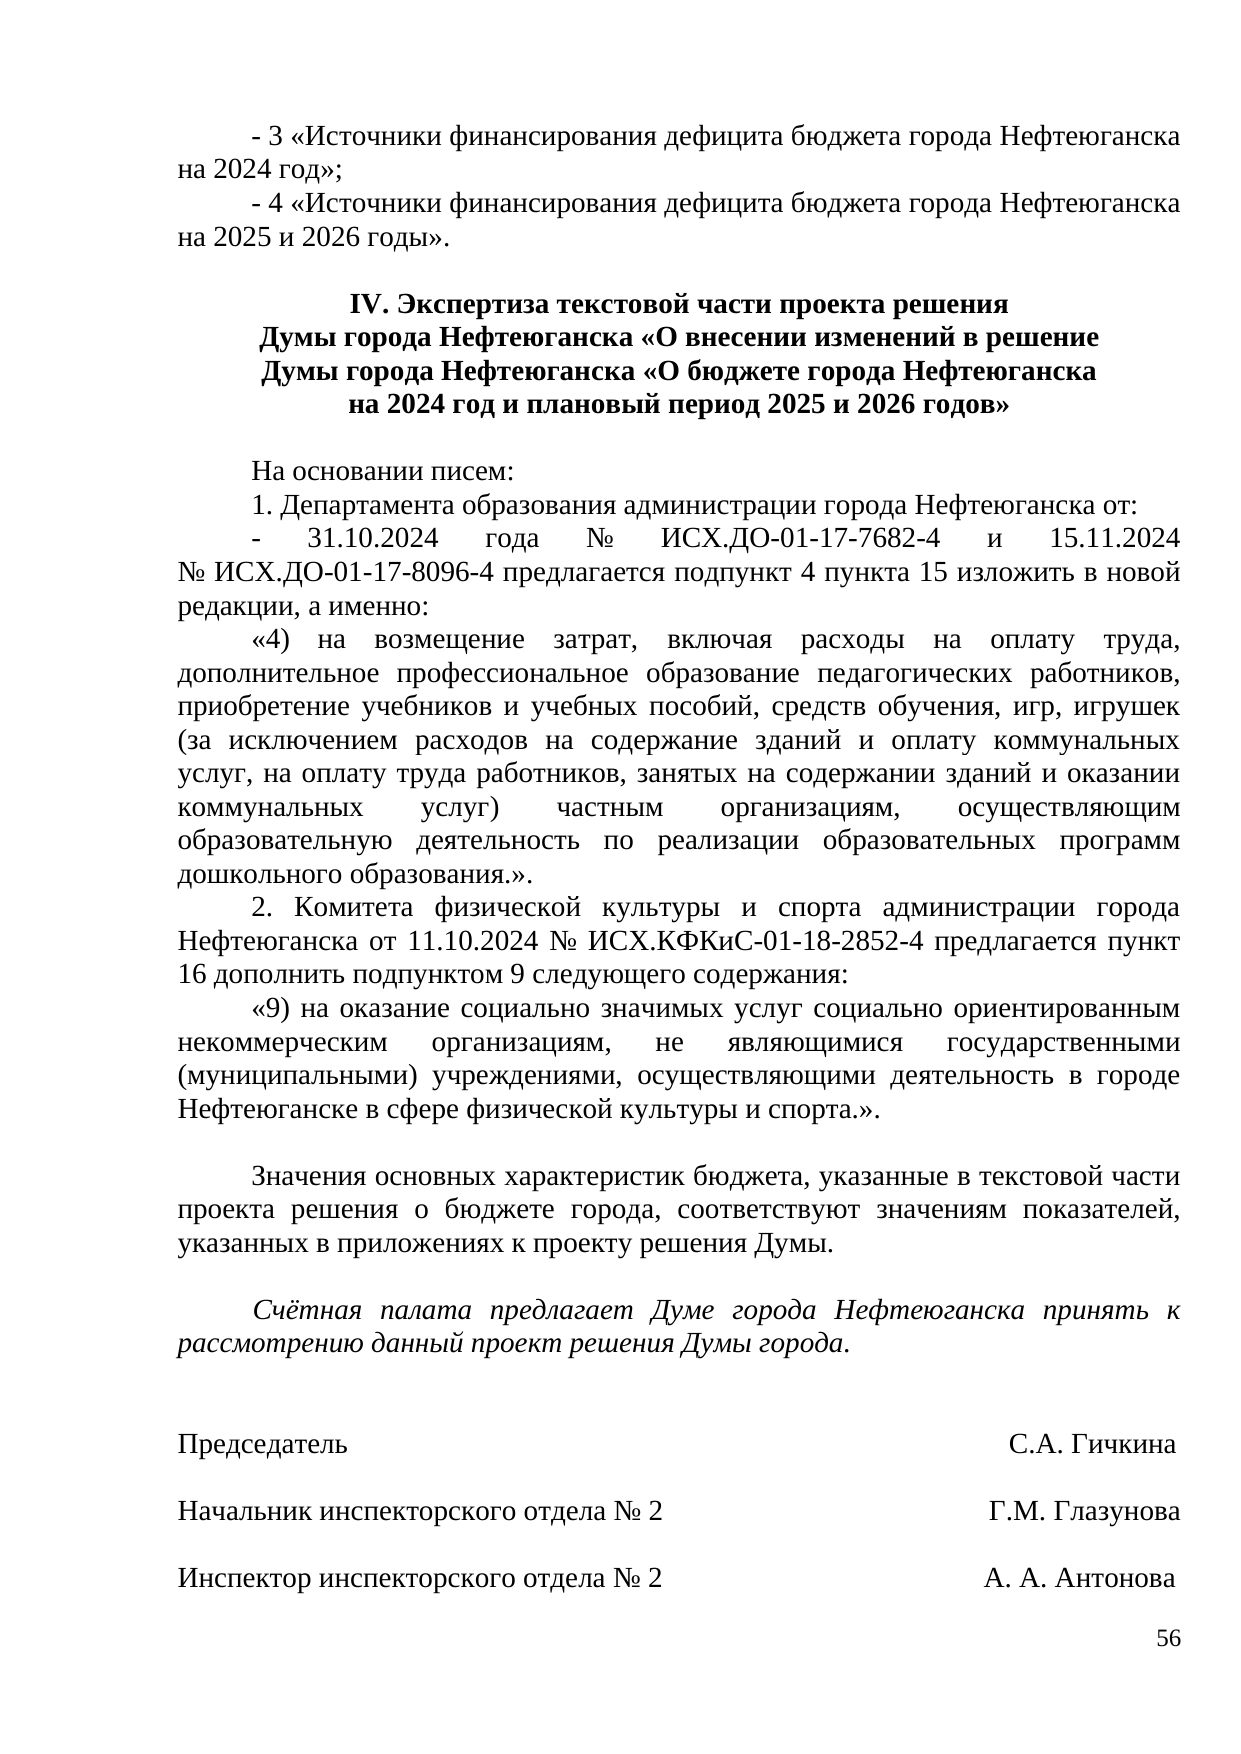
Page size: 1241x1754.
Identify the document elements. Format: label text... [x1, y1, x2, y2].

list Счётная палата предлагает Думе города Нефтеюганска принять к рассмотрению данный проект решения Думы города. [177, 1292, 1181, 1359]
text на 2024 год и плановый период 2025 и 2026 годов» [177, 386, 1181, 420]
text - 4 «Источники финансирования дефицита бюджета города Нефтеюганска на 2025 и 2026 годы». [177, 185, 1181, 252]
text - 31.10.2024 года № ИСХ.ДО-01-17-7682-4 и 15.11.2024 № ИСХ.ДО-01-17-8096-4 предлагается подпункт 4 пункта 15 изложить в новой редакции, а именно: [177, 521, 1181, 621]
text 1. Департамента образования администрации города Нефтеюганска от: [177, 487, 1181, 521]
text Начальник инспекторского отдела № 2 Г.М. Глазунова [177, 1493, 1181, 1527]
text «4) на возмещение затрат, включая расходы на оплату труда, дополнительное профессиональное образование педагогических работников, приобретение учебников и учебных пособий, средств обучения, игр, игрушек (за исключением расходов на содержание зданий и оплату коммунальных услуг, на оплату труда работников, занятых на содержании зданий и оказании коммунальных услуг) частным организациям, осуществляющим образовательную деятельность по реализации образовательных программ дошкольного образования.». [177, 621, 1181, 755]
text Значения основных характеристик бюджета, указанные в текстовой части проекта решения о бюджете города, соответствуют значениям показателей, указанных в приложениях к проекту решения Думы. [177, 1158, 1181, 1258]
text Председатель С.А. Гичкина [177, 1426, 1181, 1460]
text - 3 «Источники финансирования дефицита бюджета города Нефтеюганска на 2024 год»; [177, 118, 1181, 185]
text Инспектор инспекторского отдела № 2 А. А. Антонова [177, 1560, 1181, 1594]
text 2. Комитета физической культуры и спорта администрации города Нефтеюганска от 11.10.2024 № ИСХ.КФКиС-01-18-2852-4 предлагается пункт 16 дополнить подпунктом 9 следующего содержания: [177, 889, 1181, 990]
text На основании писем: [177, 453, 1181, 487]
text «9) на оказание социально значимых услуг социально ориентированным некоммерческим организациям, не являющимися государственными (муниципальными) учреждениями, осуществляющими деятельность в городе Нефтеюганске в сфере физической культуры и спорта.». [177, 990, 1181, 1124]
text Думы города Нефтеюганска «О внесении изменений в решение [177, 319, 1181, 353]
text «4) на возмещение затрат, включая расходы на оплату труда, дополнительное профессиональное образование педагогических работников, приобретение учебников и учебных пособий, средств обучения, игр, игрушек (за исключением расходов на содержание зданий и оплату коммунальных услуг, на оплату труда работников, занятых на содержании зданий и оказании коммунальных услуг) частным организациям, осуществляющим образовательную деятельность по реализации образовательных программ дошкольного образования.». [177, 789, 1181, 889]
text IV. Экспертиза текстовой части проекта решения [177, 286, 1181, 319]
text Думы города Нефтеюганска «О бюджете города Нефтеюганска [177, 353, 1181, 386]
